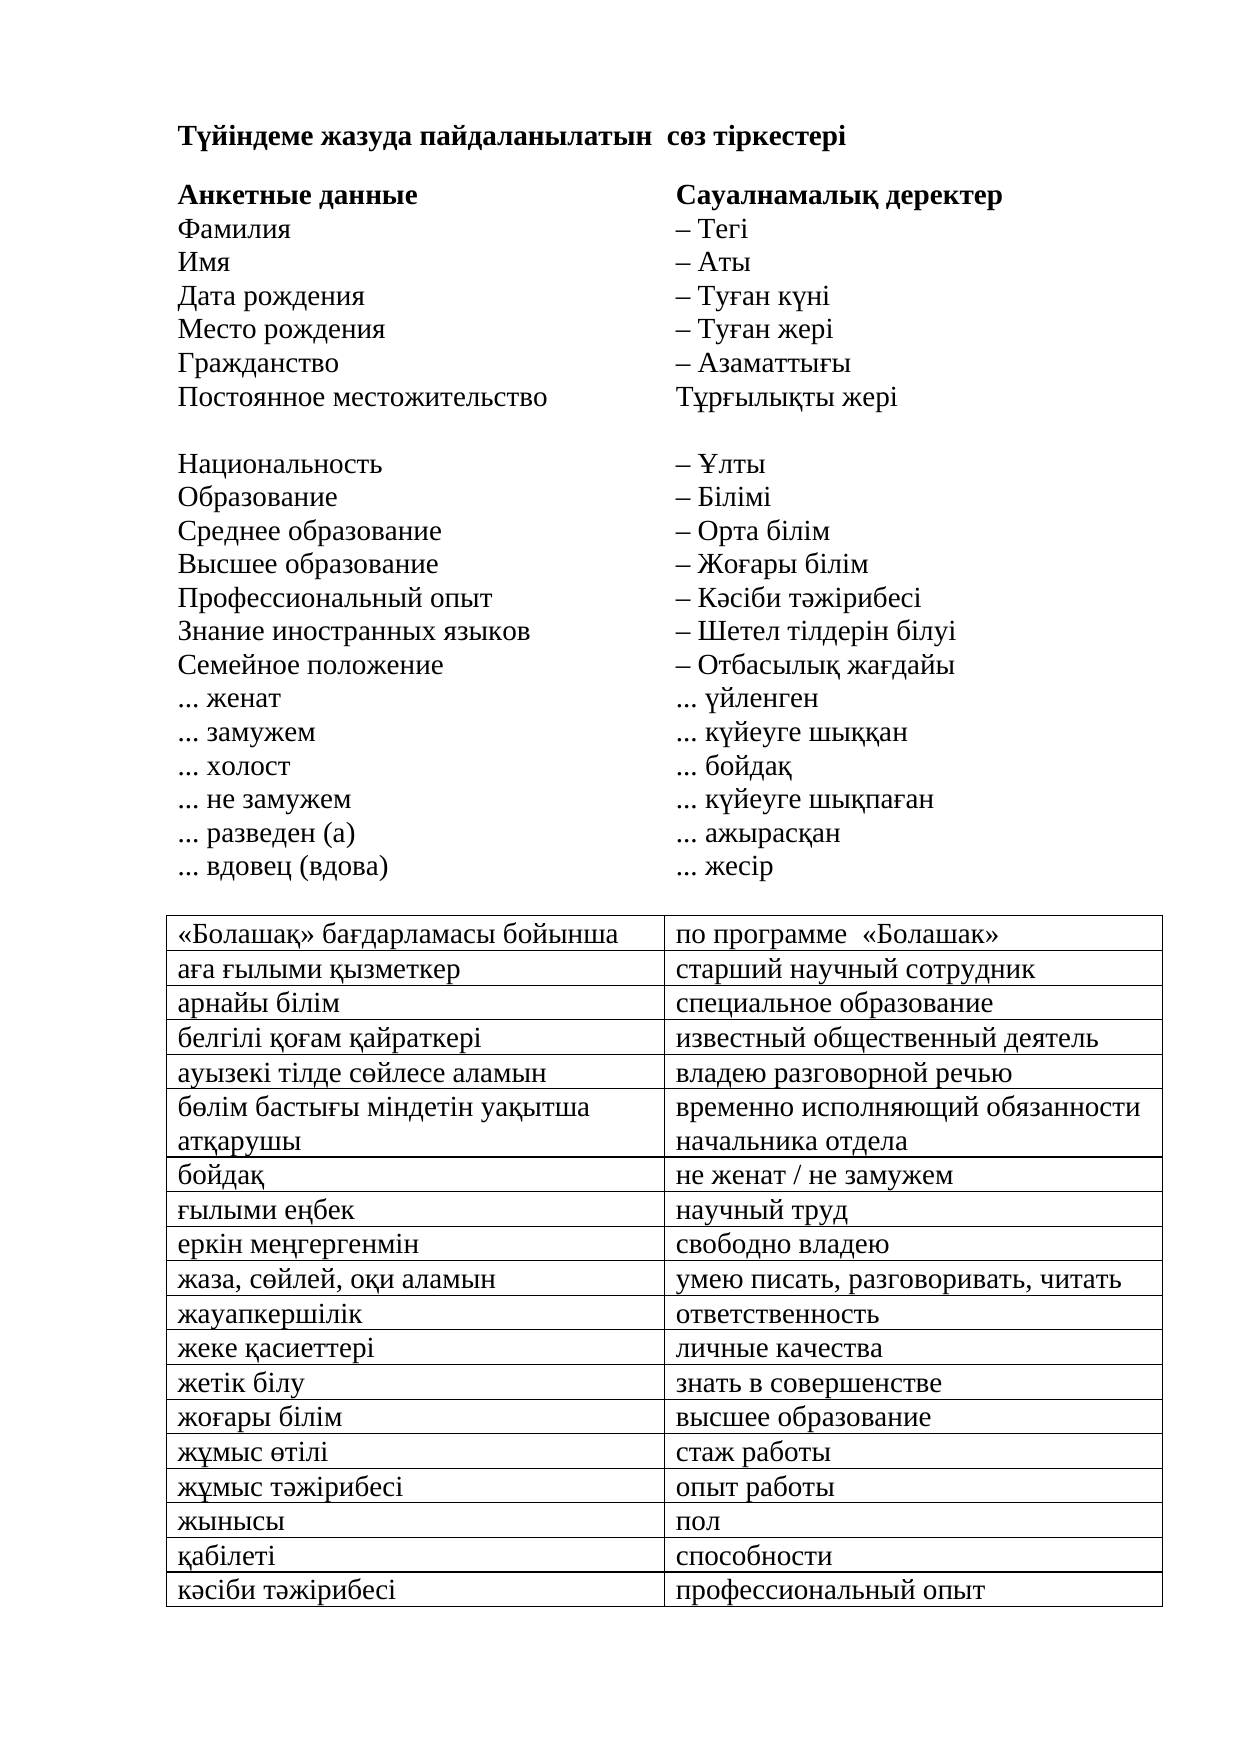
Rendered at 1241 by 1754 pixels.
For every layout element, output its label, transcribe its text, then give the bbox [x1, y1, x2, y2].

table_cell умею писать, разговоривать, читать [665, 1261, 1162, 1295]
table_cell по программе «Болашак» [665, 916, 1162, 950]
table_cell Постоянное местожительство [166, 379, 664, 446]
table_cell специальное образование [665, 986, 1162, 1019]
table_cell ответственность [665, 1296, 1162, 1329]
table_cell Среднее образование [166, 513, 664, 546]
table_cell знать в совершенстве [665, 1365, 1162, 1398]
text Түйіндеме жазуда пайдаланылатын сөз тіркестері [177, 118, 1152, 152]
table_cell – Туған күні [664, 278, 1163, 312]
table_cell жаза, сөйлей, оқи аламын [167, 1261, 664, 1295]
table_cell научный труд [665, 1192, 1162, 1226]
table_cell – Орта білім [664, 513, 1163, 546]
table_cell опыт работы [665, 1469, 1162, 1502]
table_cell бөлім бастығы міндетін уақытша атқарушы [167, 1089, 664, 1156]
table_cell Высшее образование [166, 546, 664, 580]
table_cell аға ғылыми қызметкер [167, 951, 664, 984]
table_cell жұмыс өтілі [167, 1434, 664, 1468]
table_cell арнайы білім [167, 986, 664, 1019]
table_cell не женат / не замужем [665, 1158, 1162, 1191]
table_cell – Жоғары білім [664, 546, 1163, 580]
table_cell Дата рождения [166, 278, 664, 312]
table_cell жұмыс тәжірибесі [167, 1469, 664, 1502]
table_cell Место рождения [166, 312, 664, 345]
table_cell свободно владею [665, 1227, 1162, 1260]
table_cell Семейное положение ... женат ... замужем ... холост ... не замужем ... разведен (а) ... вдовец (вдова) [166, 647, 664, 915]
table_cell Тұрғылықты жері [664, 379, 1163, 446]
table_cell временно исполняющий обязанности начальника отдела [665, 1089, 1162, 1156]
table_cell – Білімі [664, 479, 1163, 513]
table_cell бойдақ [167, 1158, 664, 1191]
table_header Сауалнамалық деректер [664, 178, 1163, 211]
table_cell жеке қасиеттері [167, 1330, 664, 1364]
table_cell пол [665, 1503, 1162, 1537]
table_header Анкетные данные [166, 178, 664, 211]
table_cell жетік білу [167, 1365, 664, 1398]
table_cell Образование [166, 479, 664, 513]
table_cell қабілеті [167, 1538, 664, 1571]
table_cell ауызекі тілде сөйлесе аламын [167, 1055, 664, 1088]
table_cell – Азаматтығы [664, 345, 1163, 379]
table_cell известный общественный деятель [665, 1020, 1162, 1054]
table_cell – Аты [664, 245, 1163, 278]
table_cell – Туған жері [664, 312, 1163, 345]
table_cell способности [665, 1538, 1162, 1571]
table_cell «Болашақ» бағдарламасы бойынша [167, 916, 664, 950]
table_cell Имя [166, 245, 664, 278]
table_cell Знание иностранных языков [166, 614, 664, 647]
table_cell Национальность [166, 446, 664, 479]
table_cell – Тегі [664, 211, 1163, 244]
table_cell еркін меңгергенмін [167, 1227, 664, 1260]
table_cell белгілі қоғам қайраткері [167, 1020, 664, 1054]
table_cell личные качества [665, 1330, 1162, 1364]
table_cell владею разговорной речью [665, 1055, 1162, 1088]
table_cell Фамилия [166, 211, 664, 244]
table_cell Профессиональный опыт [166, 580, 664, 613]
table_cell высшее образование [665, 1400, 1162, 1433]
table_cell жауапкершілік [167, 1296, 664, 1329]
table_cell ғылыми еңбек [167, 1192, 664, 1226]
table_cell – Отбасылық жағдайы ... үйленген ... күйеуге шыққан ... бойдақ ... күйеуге шықпаған ... ажырасқан ... жесір [664, 647, 1163, 915]
table_cell профессиональный опыт [665, 1573, 1162, 1606]
table_cell стаж работы [665, 1434, 1162, 1468]
table_cell – Ұлты [664, 446, 1163, 479]
table_cell старший научный сотрудник [665, 951, 1162, 984]
table_cell жынысы [167, 1503, 664, 1537]
table_cell – Кәсіби тәжірибесі [664, 580, 1163, 613]
table_cell Гражданство [166, 345, 664, 379]
table_cell – Шетел тілдерін білуі [664, 614, 1163, 647]
table_cell кәсіби тәжірибесі [167, 1573, 664, 1606]
table_cell жоғары білім [167, 1400, 664, 1433]
